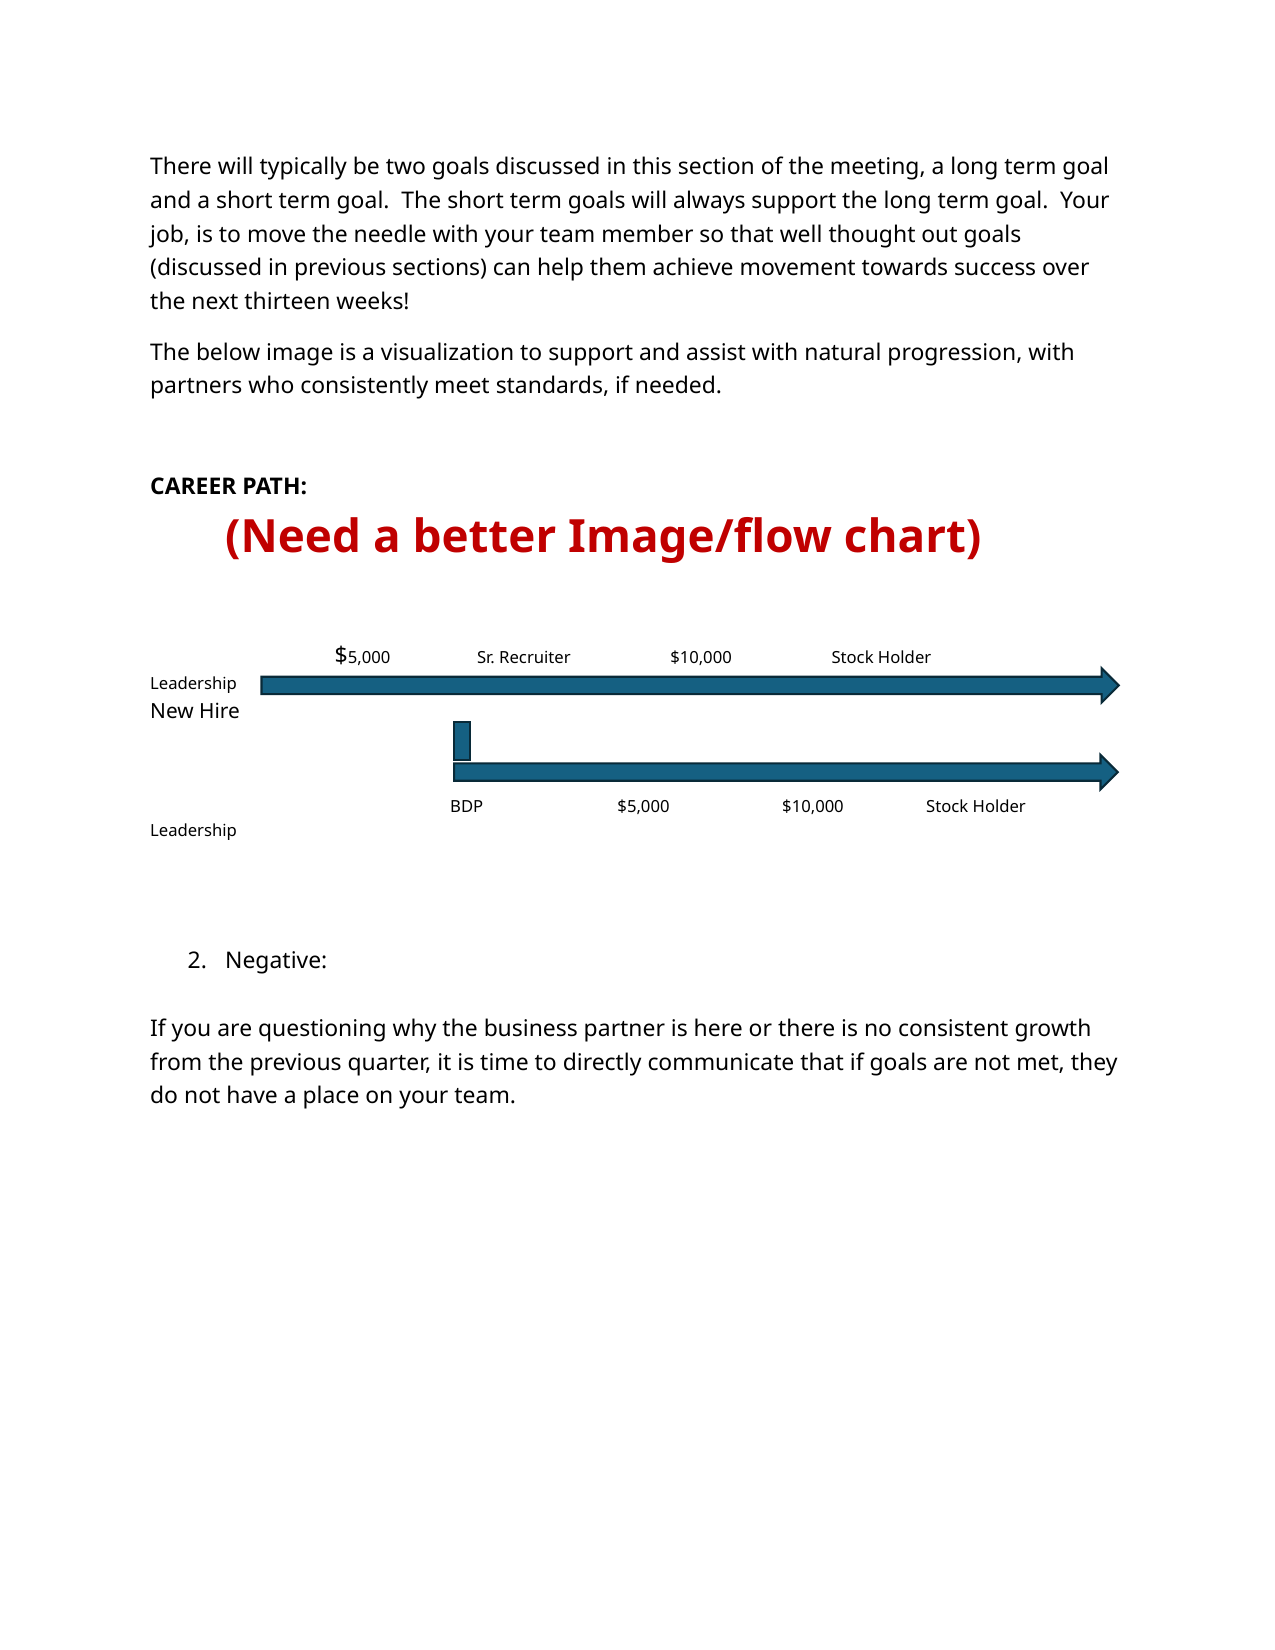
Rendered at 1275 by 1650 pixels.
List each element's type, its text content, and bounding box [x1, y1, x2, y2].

list Negative: [187, 944, 1125, 976]
list $5,000 Sr. Recruiter $10,000 Stock Holder Leadership [150, 638, 1125, 694]
text There will typically be two goals discussed in this section of the meeting, a long term goal and a short term goal. The short term goals will always support the long term goal. Your job, is to move the needle with your team member so that well thought out goals (discussed in previous sections) can help them achieve movement towards success over the next thirteen weeks! [150, 150, 1125, 316]
list If you are questioning why the business partner is here or there is no consistent growth from the previous quarter, it is time to directly communicate that if goals are not met, they do not have a place on your team. [150, 1012, 1125, 1111]
list New Hire [150, 696, 1125, 724]
text The below image is a visualization to support and assist with natural progression, with partners who consistently meet standards, if needed. [150, 335, 1125, 400]
list BDP $5,000 $10,000 Stock Holder Leadership [150, 794, 1125, 841]
list CAREER PATH: [150, 470, 1125, 501]
list (Need a better Image/flow chart) [225, 504, 1125, 566]
